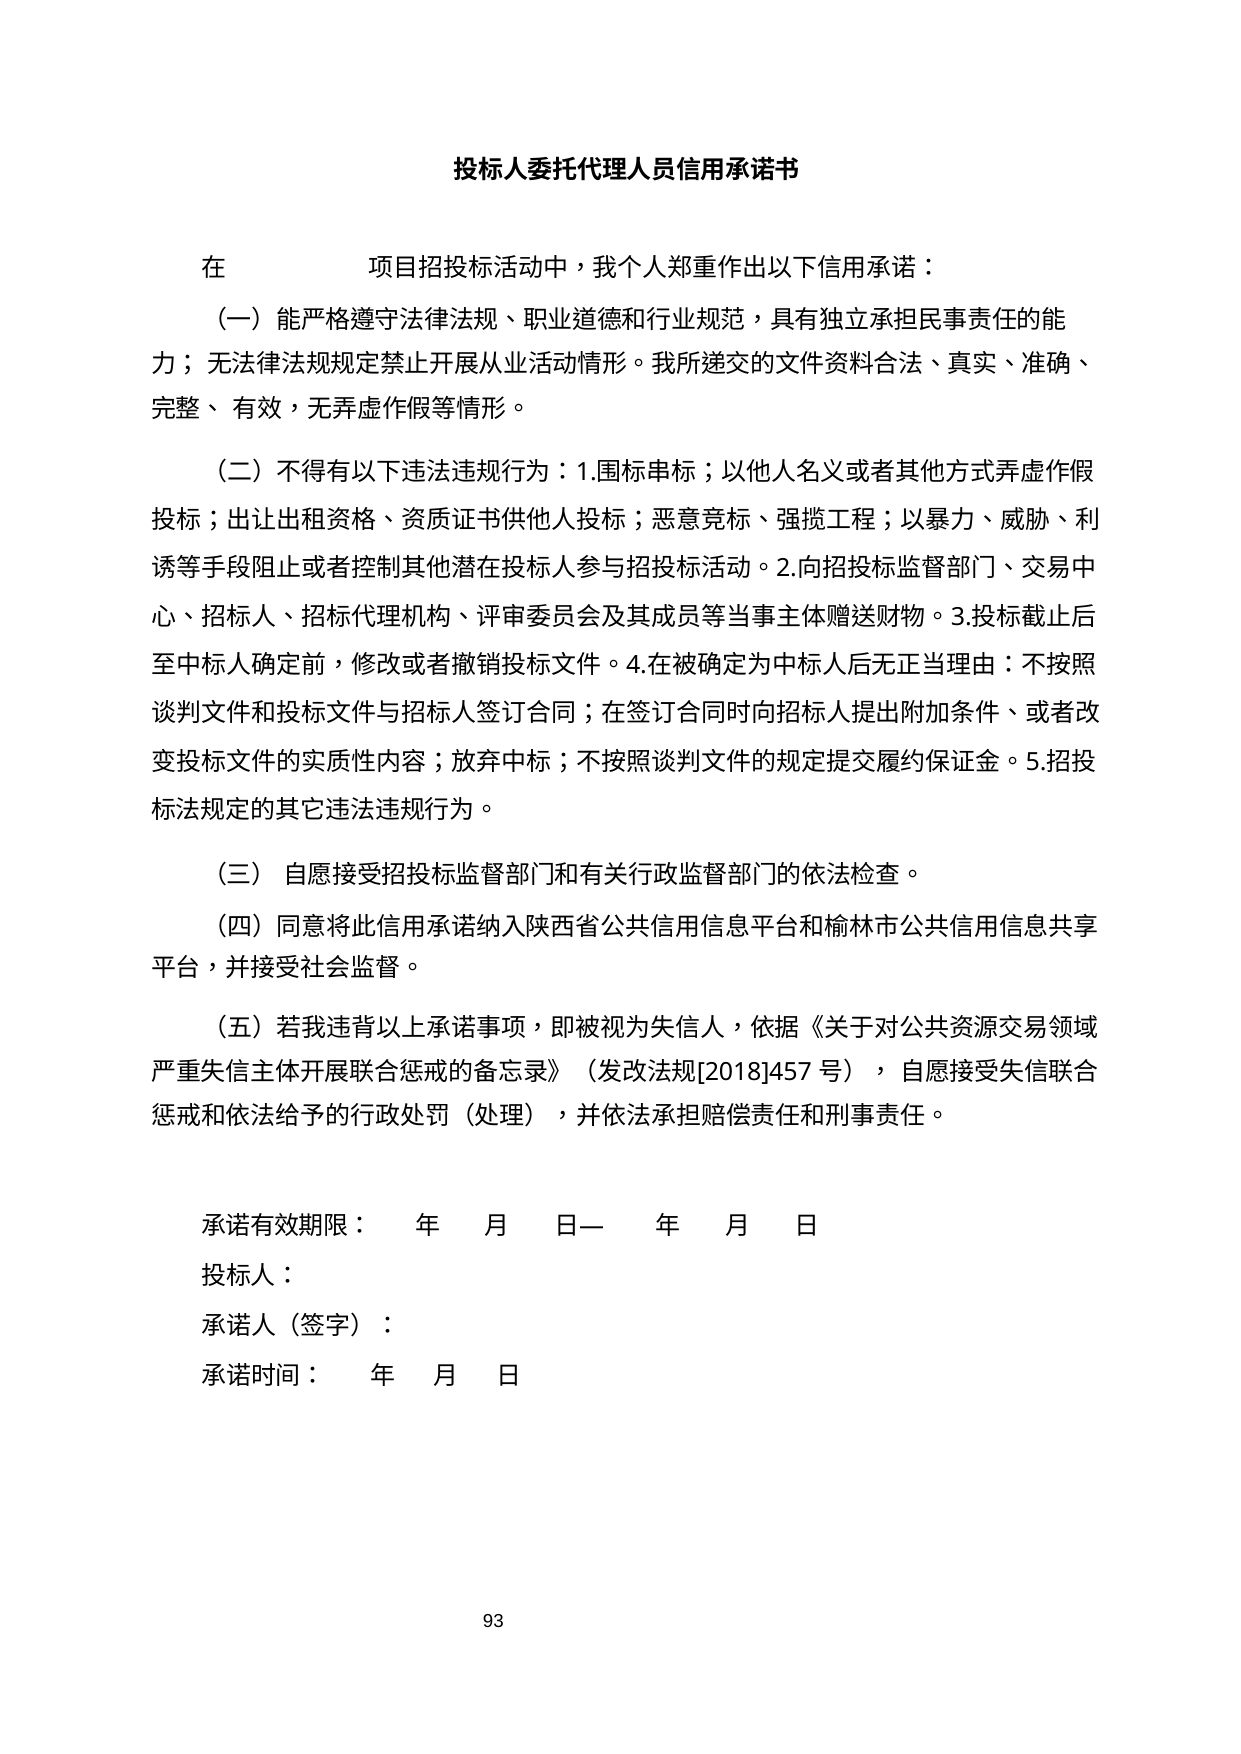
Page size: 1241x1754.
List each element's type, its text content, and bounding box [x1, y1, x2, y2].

text 投标人： [201, 1260, 1115, 1291]
text （五）若我违背以上承诺事项，即被视为失信人，依据《关于对公共资源交易领域 严重失信主体开展联合惩戒的备忘录》（发改法规[2018]457 号）， 自愿接受失信联合 惩戒和依法给予的行政处罚（处理），并依法承担赔偿责任和刑事责任。 [151, 1009, 1100, 1132]
text 在 项目招投标活动中，我个人郑重作出以下信用承诺： [201, 252, 1115, 283]
text （一）能严格遵守法律法规、职业道德和行业规范，具有独立承担民事责任的能力； 无法律法规规定禁止开展从业活动情形。我所递交的文件资料合法、真实、准确、完整、 有效，无弄虚作假等情形。 [151, 302, 1115, 424]
text 承诺人（签字）： [201, 1310, 1115, 1341]
text 承诺时间： 年 月 日 [201, 1359, 1115, 1390]
text 投标人委托代理人员信用承诺书 [454, 153, 1115, 184]
text （二）不得有以下违法违规行为：1.围标串标；以他人名义或者其他方式弄虚作假 投标；出让出租资格、资质证书供他人投标；恶意竞标、强揽工程；以暴力、威胁、利 诱等手段阻止或者控制其他潜在投标人参与招投标活动。2.向招投标监督部门、交易中 心、招标人、招标代理机构、评审委员会及其成员等当事主体赠送财物。3.投标截止后 至中标人确定前，修改或者撤销投标文件。4.在被确定为中标人后无正当理由：不按照 谈判文件和投标文件与招标人签订合同；在签订合同时向招标人提出附加条件、或者改 变投标文件的实质性内容；放弃中标；不按照谈判文件的规定提交履约保证金。5.招投 标法规定的其它违法违规行为。 [151, 453, 1100, 826]
text （三） 自愿接受招投标监督部门和有关行政监督部门的依法检查。 [202, 859, 1115, 890]
text 承诺有效期限： 年 月 日— 年 月 日 [201, 1210, 1115, 1241]
text （四）同意将此信用承诺纳入陕西省公共信用信息平台和榆林市公共信用信息共享 平台，并接受社会监督。 [151, 909, 1100, 984]
